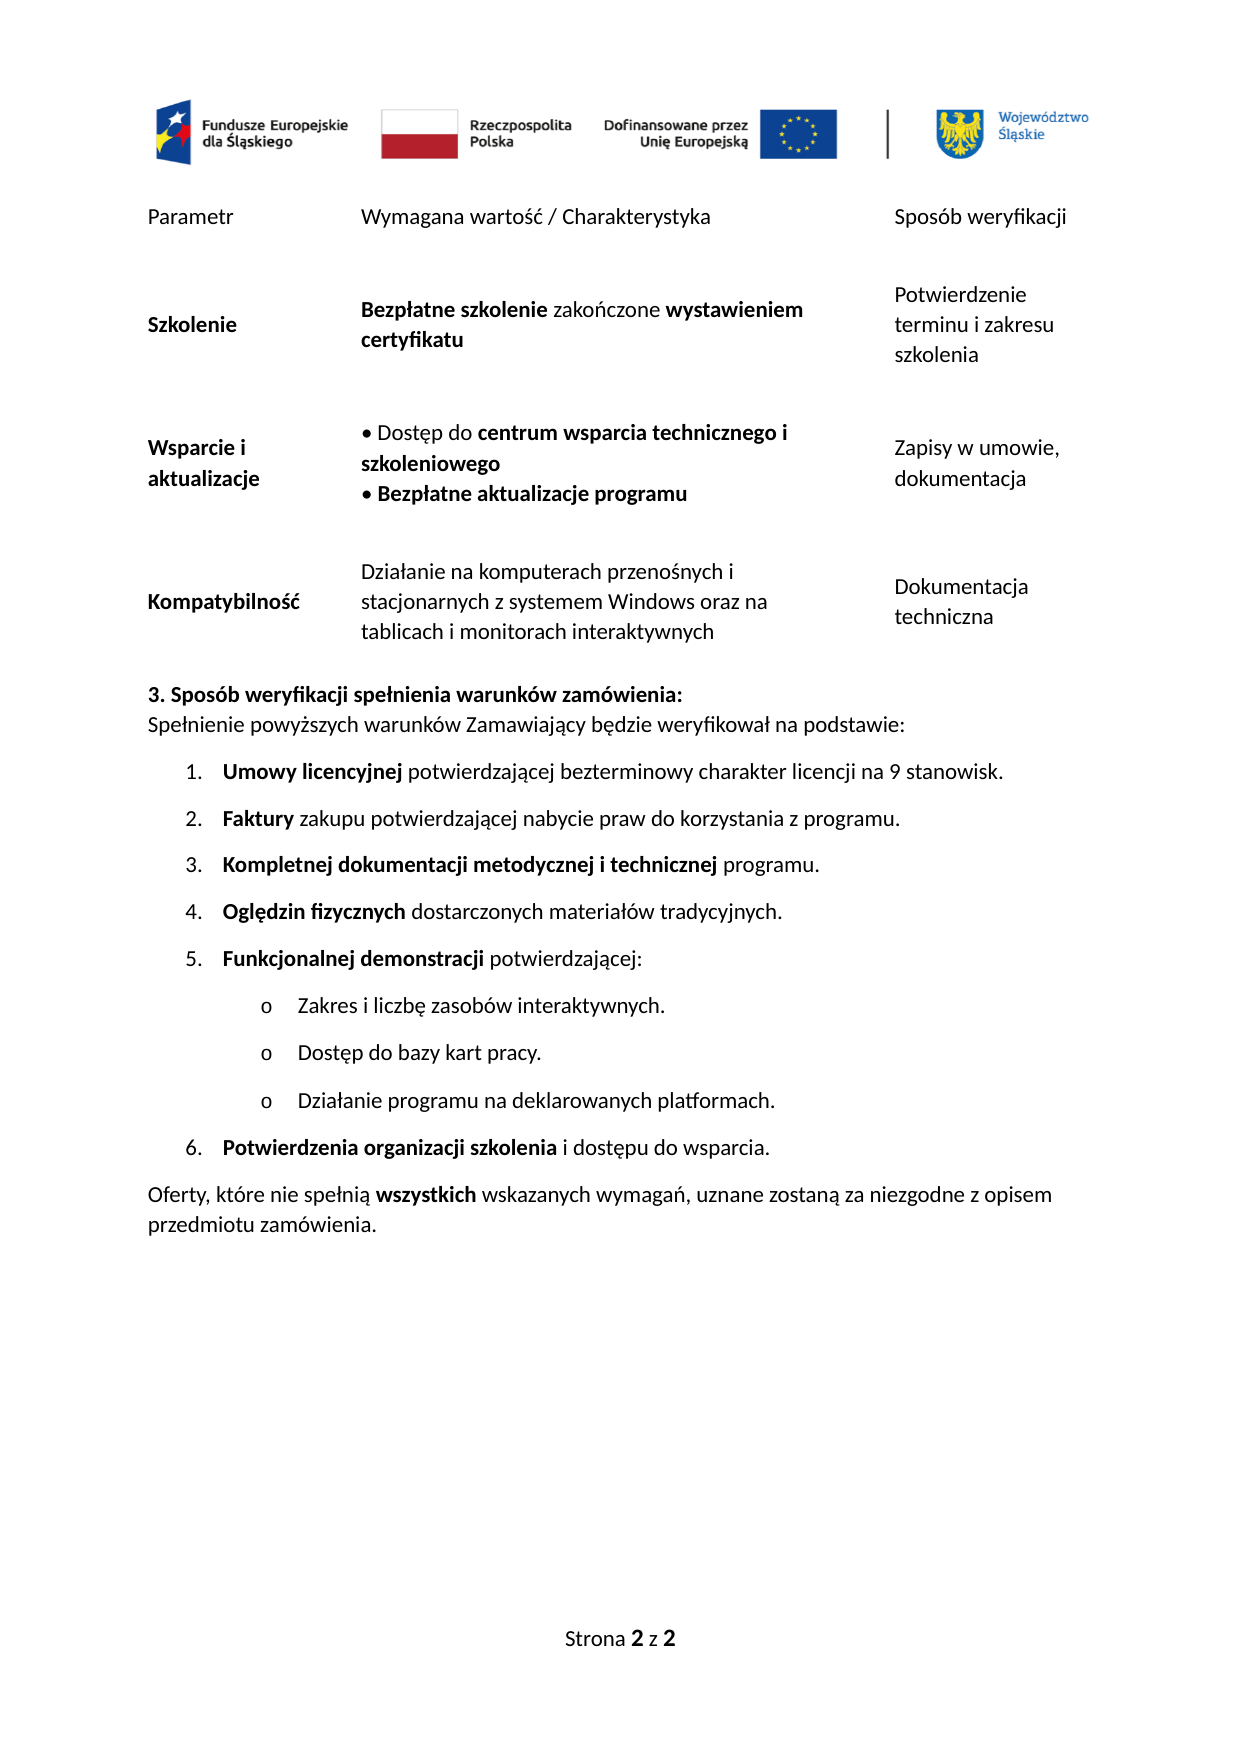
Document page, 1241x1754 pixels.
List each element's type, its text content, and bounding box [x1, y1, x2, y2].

table_cell Szkolenie [148, 264, 336, 403]
picture [147, 73, 1093, 187]
list Funkcjonalnej demonstracji potwierdzającej: [185, 944, 1093, 972]
table_cell • Dostęp do centrum wsparcia technicznego i szkoleniowego • Bezpłatne aktualizacje programu [336, 403, 869, 541]
list Działanie programu na deklarowanych platformach. [260, 1086, 1093, 1114]
table_cell Zapisy w umowie, dokumentacja [869, 403, 1093, 541]
table_header Wymagana wartość / Charakterystyka [336, 187, 869, 264]
list Umowy licencyjnej potwierdzającej bezterminowy charakter licencji na 9 stanowisk. [185, 757, 1093, 785]
list Faktury zakupu potwierdzającej nabycie praw do korzystania z programu. [185, 804, 1093, 832]
table_header Parametr [148, 187, 336, 264]
table_cell Bezpłatne szkolenie zakończone wystawieniem certyfikatu [336, 264, 869, 403]
text 3. Sposób weryfikacji spełnienia warunków zamówienia: Spełnienie powyższych warunków Zamawiający będzie weryfikował na podstawie: [148, 680, 1093, 738]
table_header Sposób weryfikacji [869, 187, 1093, 264]
table_cell Działanie na komputerach przenośnych i stacjonarnych z systemem Windows oraz na tablicach i monitorach interaktywnych [336, 541, 869, 680]
list Oględzin fizycznych dostarczonych materiałów tradycyjnych. [185, 897, 1093, 925]
table_cell Kompatybilność [148, 541, 336, 680]
table_cell Potwierdzenie terminu i zakresu szkolenia [869, 264, 1093, 403]
table_cell Dokumentacja techniczna [869, 541, 1093, 680]
list Dostęp do bazy kart pracy. [260, 1038, 1093, 1067]
text Oferty, które nie spełnią wszystkich wskazanych wymagań, uznane zostaną za niezgodne z opisem przedmiotu zamówienia. [148, 1180, 1093, 1238]
list Kompletnej dokumentacji metodycznej i technicznej programu. [185, 851, 1093, 878]
list Zakres i liczbę zasobów interaktywnych. [260, 991, 1093, 1020]
list Potwierdzenia organizacji szkolenia i dostępu do wsparcia. [185, 1133, 1093, 1161]
table_cell Wsparcie i aktualizacje [148, 403, 336, 541]
